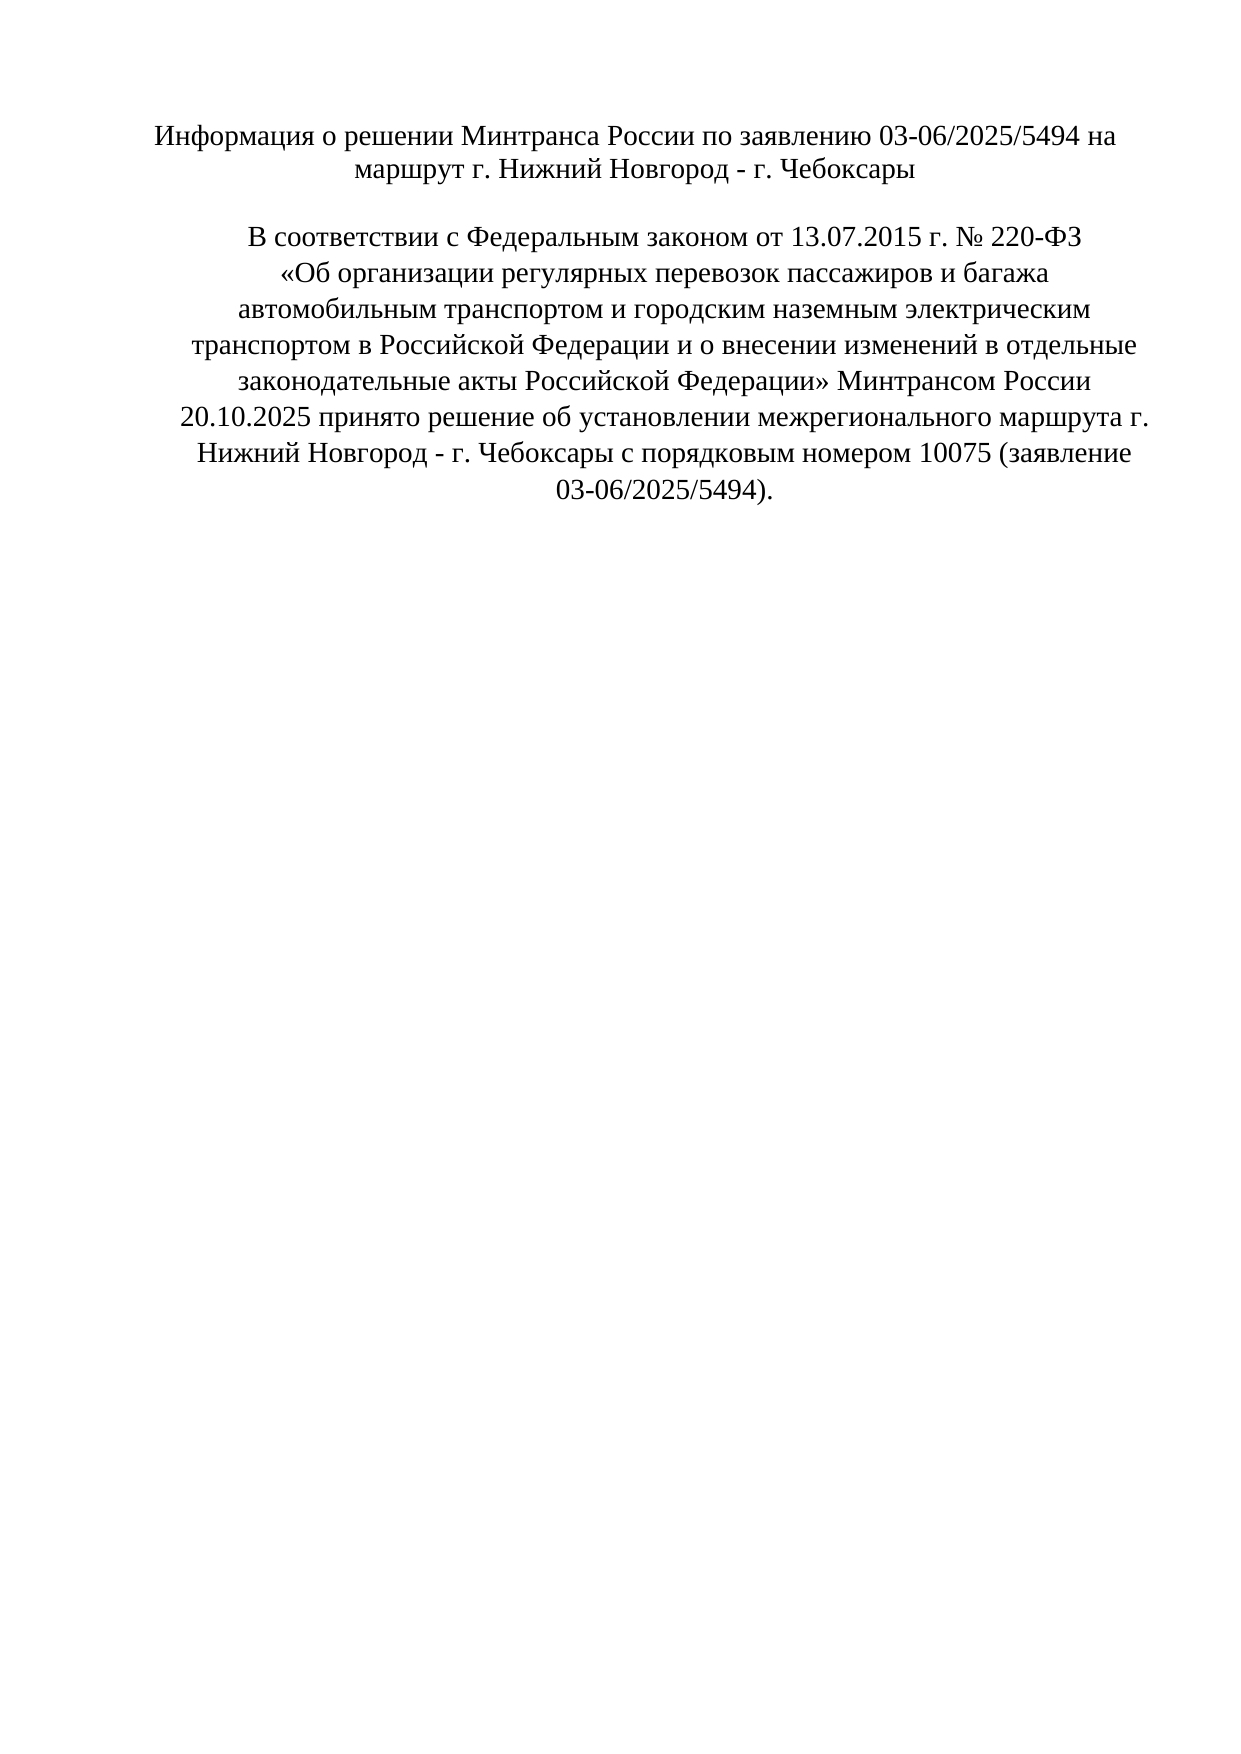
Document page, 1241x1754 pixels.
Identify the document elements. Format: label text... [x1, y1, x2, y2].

text Информация о решении Минтранса России по заявлению 03-06/2025/5494 на маршрут г. Нижний Новгород - г. Чебоксары [118, 118, 1152, 185]
text В соответствии с Федеральным законом от 13.07.2015 г. № 220-ФЗ «Об организации регулярных перевозок пассажиров и багажа автомобильным транспортом и городским наземным электрическим транспортом в Российской Федерации и о внесении изменений в отдельные законодательные акты Российской Федерации» Минтрансом России 20.10.2025 принято решение об установлении межрегионального маршрута г. Нижний Новгород - г. Чебоксары с порядковым номером 10075 (заявление 03-06/2025/5494). [177, 219, 1152, 505]
